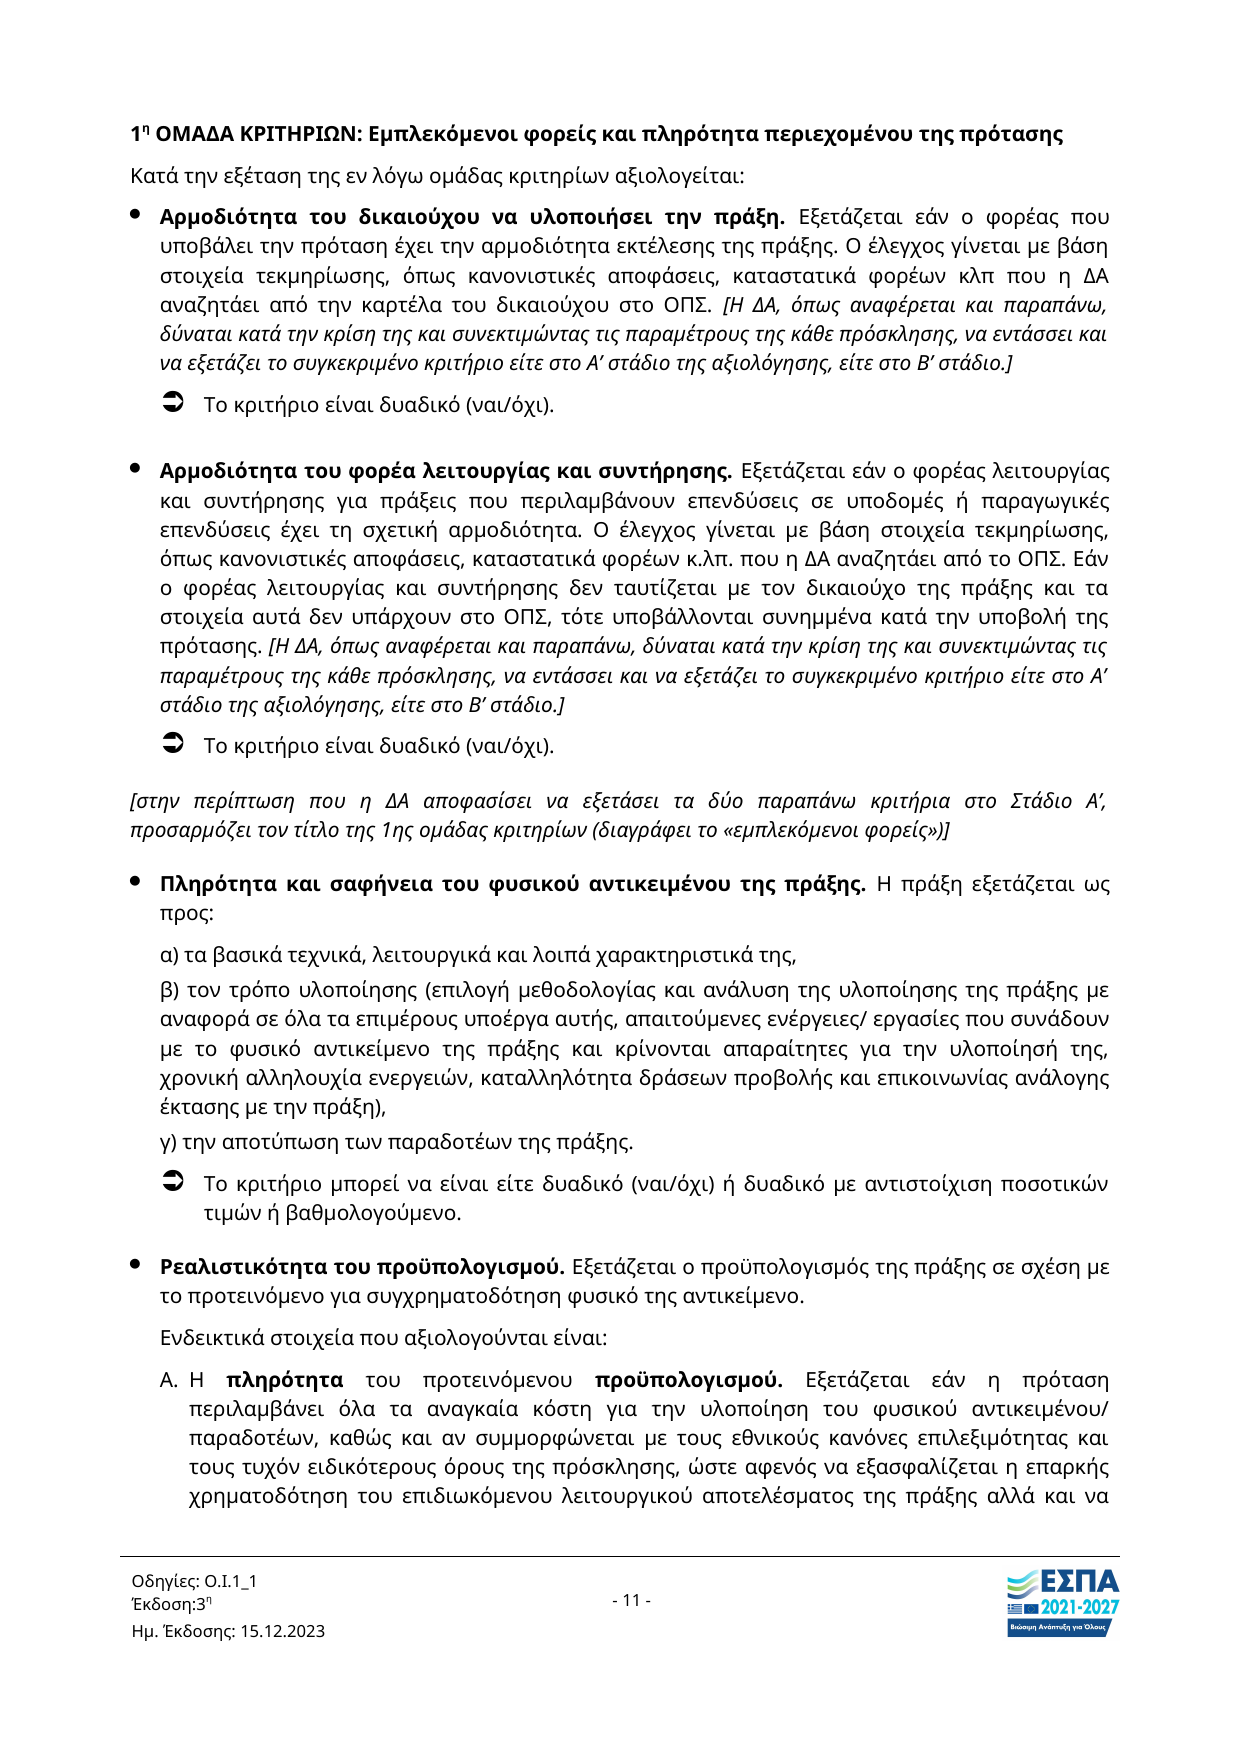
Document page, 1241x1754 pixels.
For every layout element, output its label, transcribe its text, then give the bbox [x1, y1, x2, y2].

text Ενδεικτικά στοιχεία που αξιολογούνται είναι: [159, 1322, 1110, 1351]
list Αρμοδιότητα του δικαιούχου να υλοποιήσει την πράξη. Εξετάζεται εάν ο φορέας που υποβάλει την πρόταση έχει την αρμοδιότητα εκτέλεσης της πράξης. Ο έλεγχος γίνεται με βάση στοιχεία τεκμηρίωσης, όπως κανονιστικές αποφάσεις, καταστατικά φορέων κλπ που η ΔΑ αναζητάει από την καρτέλα του δικαιούχου στο ΟΠΣ. [Η ΔΑ, όπως αναφέρεται και παραπάνω, δύναται κατά την κρίση της και συνεκτιμώντας τις παραμέτρους της κάθε πρόσκλησης, να εντάσσει και να εξετάζει το συγκεκριμένο κριτήριο είτε στο Α’ στάδιο της αξιολόγησης, είτε στο Β’ στάδιο.] [130, 201, 1110, 376]
list β) τον τρόπο υλοποίησης (επιλογή μεθοδολογίας και ανάλυση της υλοποίησης της πράξης με αναφορά σε όλα τα επιμέρους υποέργα αυτής, απαιτούμενες ενέργειες/ εργασίες που συνάδουν με το φυσικό αντικείμενο της πράξης και κρίνονται απαραίτητες για την υλοποίησή της, χρονική αλληλουχία ενεργειών, καταλληλότητα δράσεων προβολής και επικοινωνίας ανάλογης έκτασης με την πράξη), [159, 974, 1110, 1120]
picture [1002, 1565, 1121, 1641]
list Αρμοδιότητα του φορέα λειτουργίας και συντήρησης. Εξετάζεται εάν ο φορέας λειτουργίας και συντήρησης για πράξεις που περιλαμβάνουν επενδύσεις σε υποδομές ή παραγωγικές επενδύσεις έχει τη σχετική αρμοδιότητα. Ο έλεγχος γίνεται με βάση στοιχεία τεκμηρίωσης, όπως κανονιστικές αποφάσεις, καταστατικά φορέων κ.λπ. που η ΔΑ αναζητάει από το ΟΠΣ. Εάν ο φορέας λειτουργίας και συντήρησης δεν ταυτίζεται με τον δικαιούχο της πράξης και τα στοιχεία αυτά δεν υπάρχουν στο ΟΠΣ, τότε υποβάλλονται συνημμένα κατά την υποβολή της πρότασης. [Η ΔΑ, όπως αναφέρεται και παραπάνω, δύναται κατά την κρίση της και συνεκτιμώντας τις παραμέτρους της κάθε πρόσκλησης, να εντάσσει και να εξετάζει το συγκεκριμένο κριτήριο είτε στο Α’ στάδιο της αξιολόγησης, είτε στο Β’ στάδιο.] [130, 456, 1110, 718]
list Το κριτήριο είναι δυαδικό (ναι/όχι). [159, 731, 1110, 760]
text 1η ΟΜΑΔΑ ΚΡΙΤΗΡΙΩΝ: Εμπλεκόμενοι φορείς και πληρότητα περιεχομένου της πρότασης [130, 118, 1110, 147]
text [στην περίπτωση που η ΔΑ αποφασίσει να εξετάσει τα δύο παραπάνω κριτήρια στο Στάδιο Α’, προσαρμόζει τον τίτλο της 1ης ομάδας κριτηρίων (διαγράφει το «εμπλεκόμενοι φορείς»)] [130, 785, 1110, 843]
list γ) την αποτύπωση των παραδοτέων της πράξης. [159, 1126, 1110, 1156]
list α) τα βασικά τεχνικά, λειτουργικά και λοιπά χαρακτηριστικά της, [159, 939, 1110, 968]
list Το κριτήριο είναι δυαδικό (ναι/όχι). [159, 389, 1110, 418]
list Ρεαλιστικότητα του προϋπολογισμού. Εξετάζεται ο προϋπολογισμός της πράξης σε σχέση με το προτεινόμενο για συγχρηματοδότηση φυσικό της αντικείμενο. [130, 1251, 1110, 1310]
list Πληρότητα και σαφήνεια του φυσικού αντικειμένου της πράξης. Η πράξη εξετάζεται ως προς: [130, 868, 1110, 926]
text Κατά την εξέταση της εν λόγω ομάδας κριτηρίων αξιολογείται: [130, 160, 1110, 189]
list Το κριτήριο μπορεί να είναι είτε δυαδικό (ναι/όχι) ή δυαδικό με αντιστοίχιση ποσοτικών τιμών ή βαθμολογούμενο. [159, 1168, 1110, 1226]
